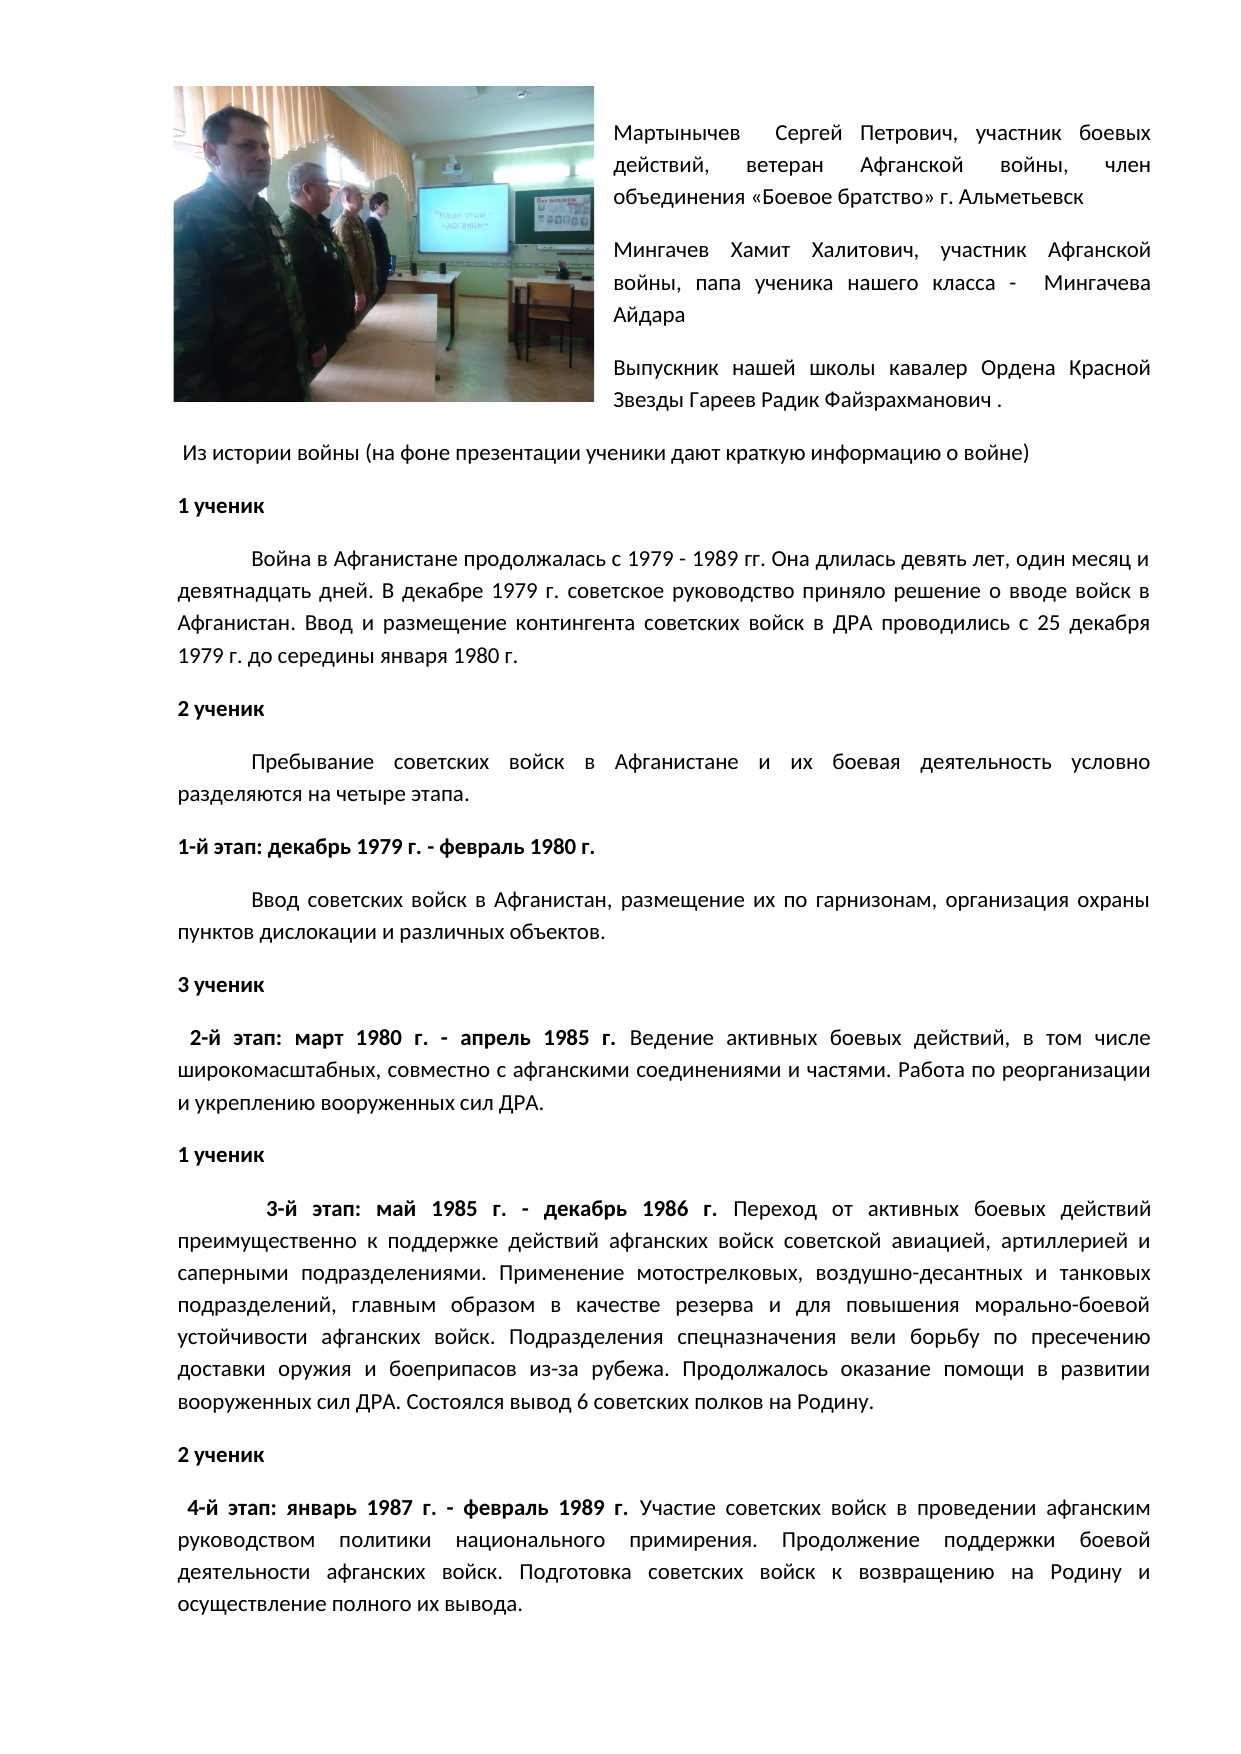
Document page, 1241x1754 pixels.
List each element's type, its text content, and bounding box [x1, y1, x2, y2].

text Пребывание советских войск в Афганистане и их боевая деятельность условно разделяются на четыре этапа. [177, 747, 1152, 807]
picture [173, 86, 595, 402]
text 3-й этап: май 1985 г. - декабрь 1986 г. Переход от активных боевых действий преимущественно к поддержке действий афганских войск советской авиацией, артиллерией и саперными подразделениями. Применение мотострелковых, воздушно-десантных и танковых подразделений, главным образом в качестве резерва и для повышения морально-боевой устойчивости афганских войск. Подразделения спецназначения вели борьбу по пресечению доставки оружия и боеприпасов из-за рубежа. Продолжалось оказание помощи в развитии вооруженных сил ДРА. Состоялся вывод 6 советских полков на Родину. [177, 1194, 1152, 1415]
text Война в Афганистане продолжалась с 1979 - 1989 гг. Она длилась девять лет, один месяц и девятнадцать дней. В декабре 1979 г. советское руководство приняло решение о вводе войск в Афганистан. Ввод и размещение контингента советских войск в ДРА проводились с 25 декабря 1979 г. до середины января 1980 г. [177, 544, 1152, 669]
text 1 ученик [177, 1141, 1152, 1169]
text Выпускник нашей школы кавалер Ордена Красной Звезды Гареев Радик Файзрахманович . [177, 353, 1152, 413]
text Из истории войны (на фоне презентации ученики дают краткую информацию о войне) [177, 438, 1152, 466]
text Мингачев Хамит Халитович, участник Афганской войны, папа ученика нашего класса - Мингачева Айдара [595, 236, 1152, 328]
text Ввод советских войск в Афганистан, размещение их по гарнизонам, организация охраны пунктов дислокации и различных объектов. [177, 885, 1152, 945]
text 2 ученик [177, 694, 1152, 722]
text 2-й этап: март 1980 г. - апрель 1985 г. Ведение активных боевых действий, в том числе широкомасштабных, совместно с афганскими соединениями и частями. Работа по реорганизации и укреплению вооруженных сил ДРА. [177, 1023, 1152, 1116]
text 2 ученик [177, 1440, 1152, 1468]
text 1-й этап: декабрь 1979 г. - февраль 1980 г. [177, 832, 1152, 860]
text 1 ученик [177, 491, 1152, 519]
text 4-й этап: январь 1987 г. - февраль 1989 г. Участие советских войск в проведении афганским руководством политики национального примирения. Продолжение поддержки боевой деятельности афганских войск. Подготовка советских войск к возвращению на Родину и осуществление полного их вывода. [177, 1493, 1152, 1617]
text Мартынычев Сергей Петрович, участник боевых действий, ветеран Афганской войны, член объединения «Боевое братство» г. Альметьевск [595, 118, 1152, 211]
text 3 ученик [177, 970, 1152, 998]
